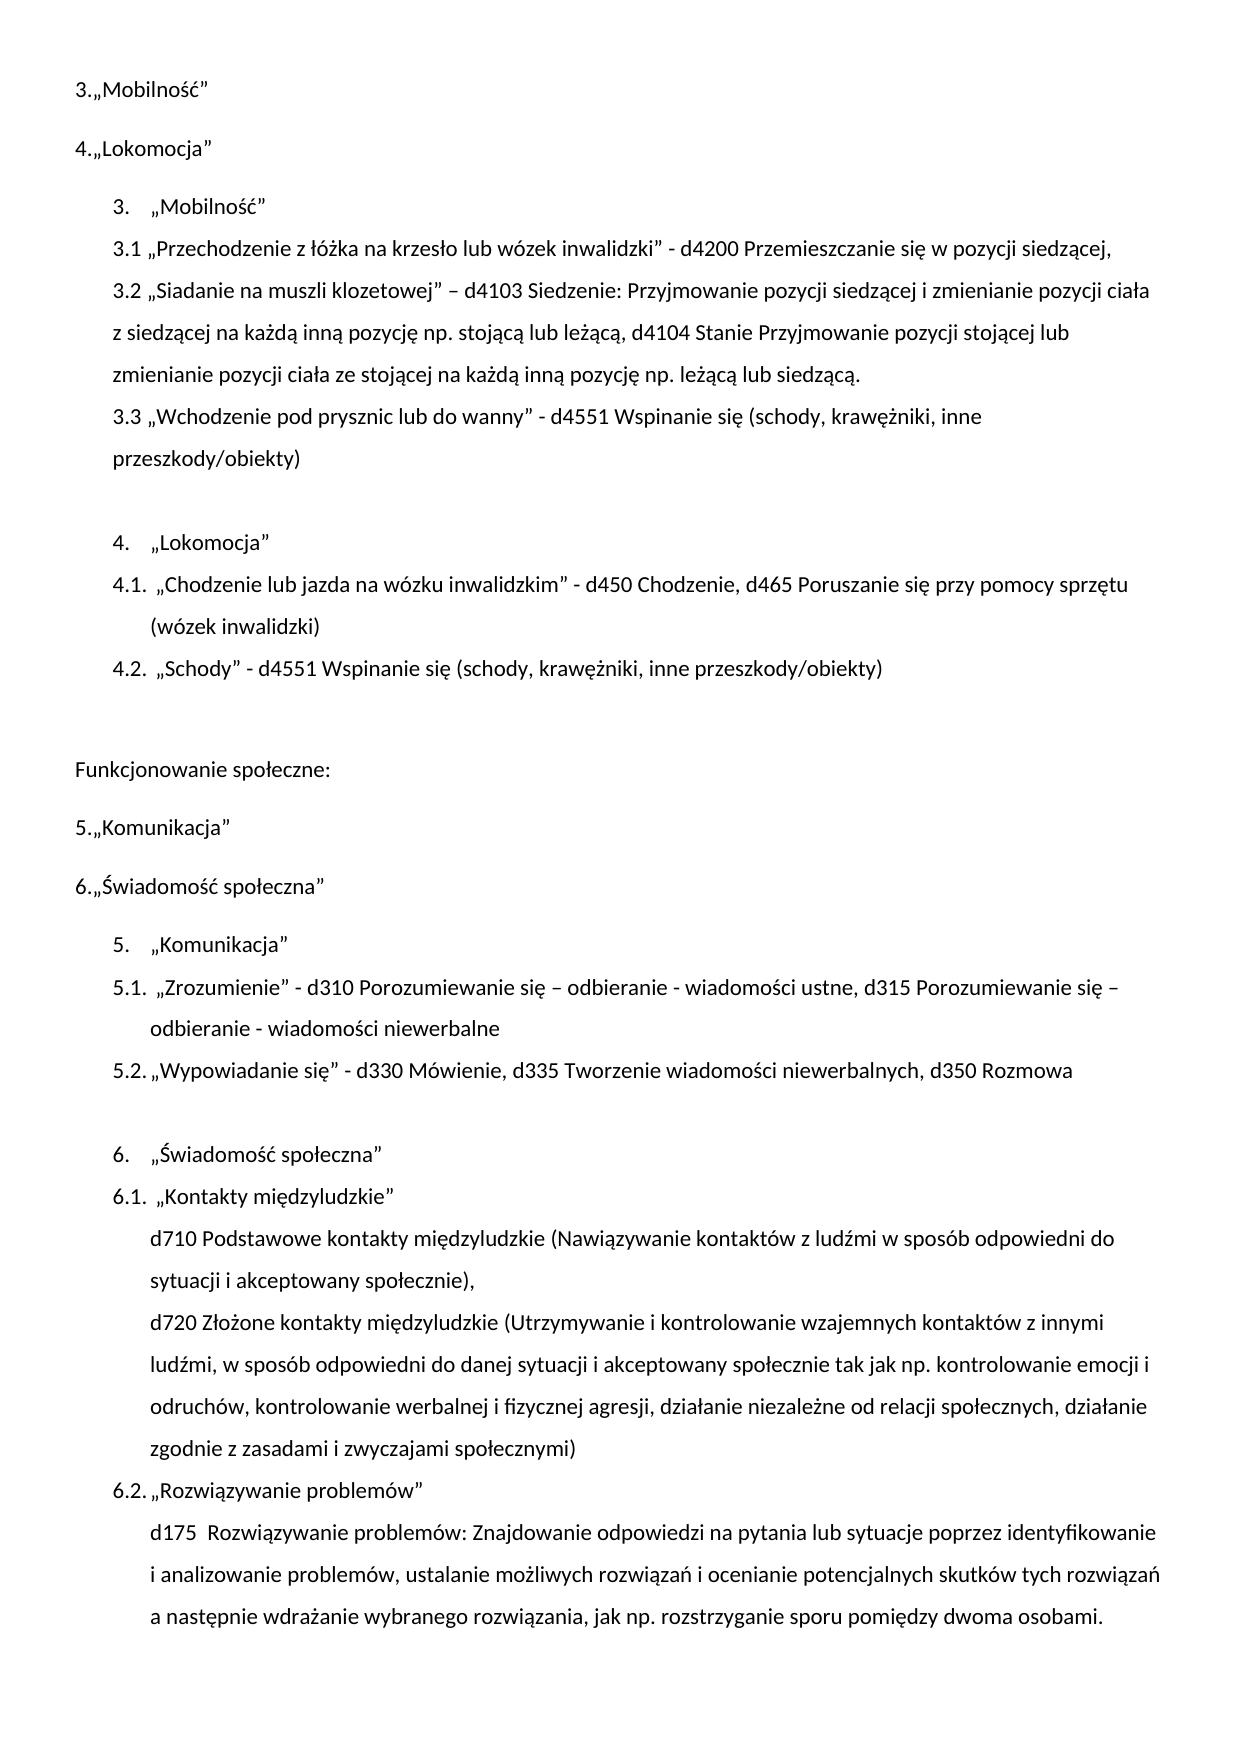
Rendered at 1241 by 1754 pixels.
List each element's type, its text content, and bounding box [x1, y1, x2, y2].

list „Mobilność” [112, 192, 1165, 220]
list „Schody” - d4551 Wspinanie się (schody, krawężniki, inne przeszkody/obiekty) [112, 654, 1165, 682]
list „Lokomocja” [112, 528, 1165, 556]
list d710 Podstawowe kontakty międzyludzkie (Nawiązywanie kontaktów z ludźmi w sposób odpowiedni do sytuacji i akceptowany społecznie), [150, 1224, 1165, 1294]
list „Komunikacja” [112, 931, 1165, 959]
text 5.„Komunikacja” [75, 813, 1165, 841]
list „Świadomość społeczna” [112, 1141, 1165, 1168]
text 6.„Świadomość społeczna” [75, 872, 1165, 900]
list „Chodzenie lub jazda na wózku inwalidzkim” - d450 Chodzenie, d465 Poruszanie się przy pomocy sprzętu (wózek inwalidzki) [112, 570, 1165, 640]
list „Rozwiązywanie problemów” [112, 1476, 1165, 1504]
text 3.1 „Przechodzenie z łóżka na krzesło lub wózek inwalidzki” - d4200 Przemieszczanie się w pozycji siedzącej, [112, 234, 1165, 262]
list „Kontakty międzyludzkie” [112, 1182, 1165, 1211]
text 4.„Lokomocja” [75, 134, 1165, 162]
text 3.„Mobilność” [75, 75, 1165, 103]
list „Wypowiadanie się” - d330 Mówienie, d335 Tworzenie wiadomości niewerbalnych, d350 Rozmowa [112, 1057, 1165, 1084]
text 3.3 „Wchodzenie pod prysznic lub do wanny” - d4551 Wspinanie się (schody, krawężniki, inne przeszkody/obiekty) [112, 402, 1165, 472]
list „Zrozumienie” - d310 Porozumiewanie się – odbieranie - wiadomości ustne, d315 Porozumiewanie się – odbieranie - wiadomości niewerbalne [112, 973, 1165, 1043]
text Funkcjonowanie społeczne: [75, 755, 1165, 783]
text 3.2 „Siadanie na muszli klozetowej” – d4103 Siedzenie: Przyjmowanie pozycji siedzącej i zmienianie pozycji ciała z siedzącej na każdą inną pozycję np. stojącą lub leżącą, d4104 Stanie Przyjmowanie pozycji stojącej lub zmienianie pozycji ciała ze stojącej na każdą inną pozycję np. leżącą lub siedzącą. [112, 276, 1165, 388]
list d175 Rozwiązywanie problemów: Znajdowanie odpowiedzi na pytania lub sytuacje poprzez identyfikowanie i analizowanie problemów, ustalanie możliwych rozwiązań i ocenianie potencjalnych skutków tych rozwiązań a następnie wdrażanie wybranego rozwiązania, jak np. rozstrzyganie sporu pomiędzy dwoma osobami. [150, 1518, 1165, 1630]
list d720 Złożone kontakty międzyludzkie (Utrzymywanie i kontrolowanie wzajemnych kontaktów z innymi ludźmi, w sposób odpowiedni do danej sytuacji i akceptowany społecznie tak jak np. kontrolowanie emocji i odruchów, kontrolowanie werbalnej i fizycznej agresji, działanie niezależne od relacji społecznych, działanie zgodnie z zasadami i zwyczajami społecznymi) [150, 1308, 1165, 1462]
